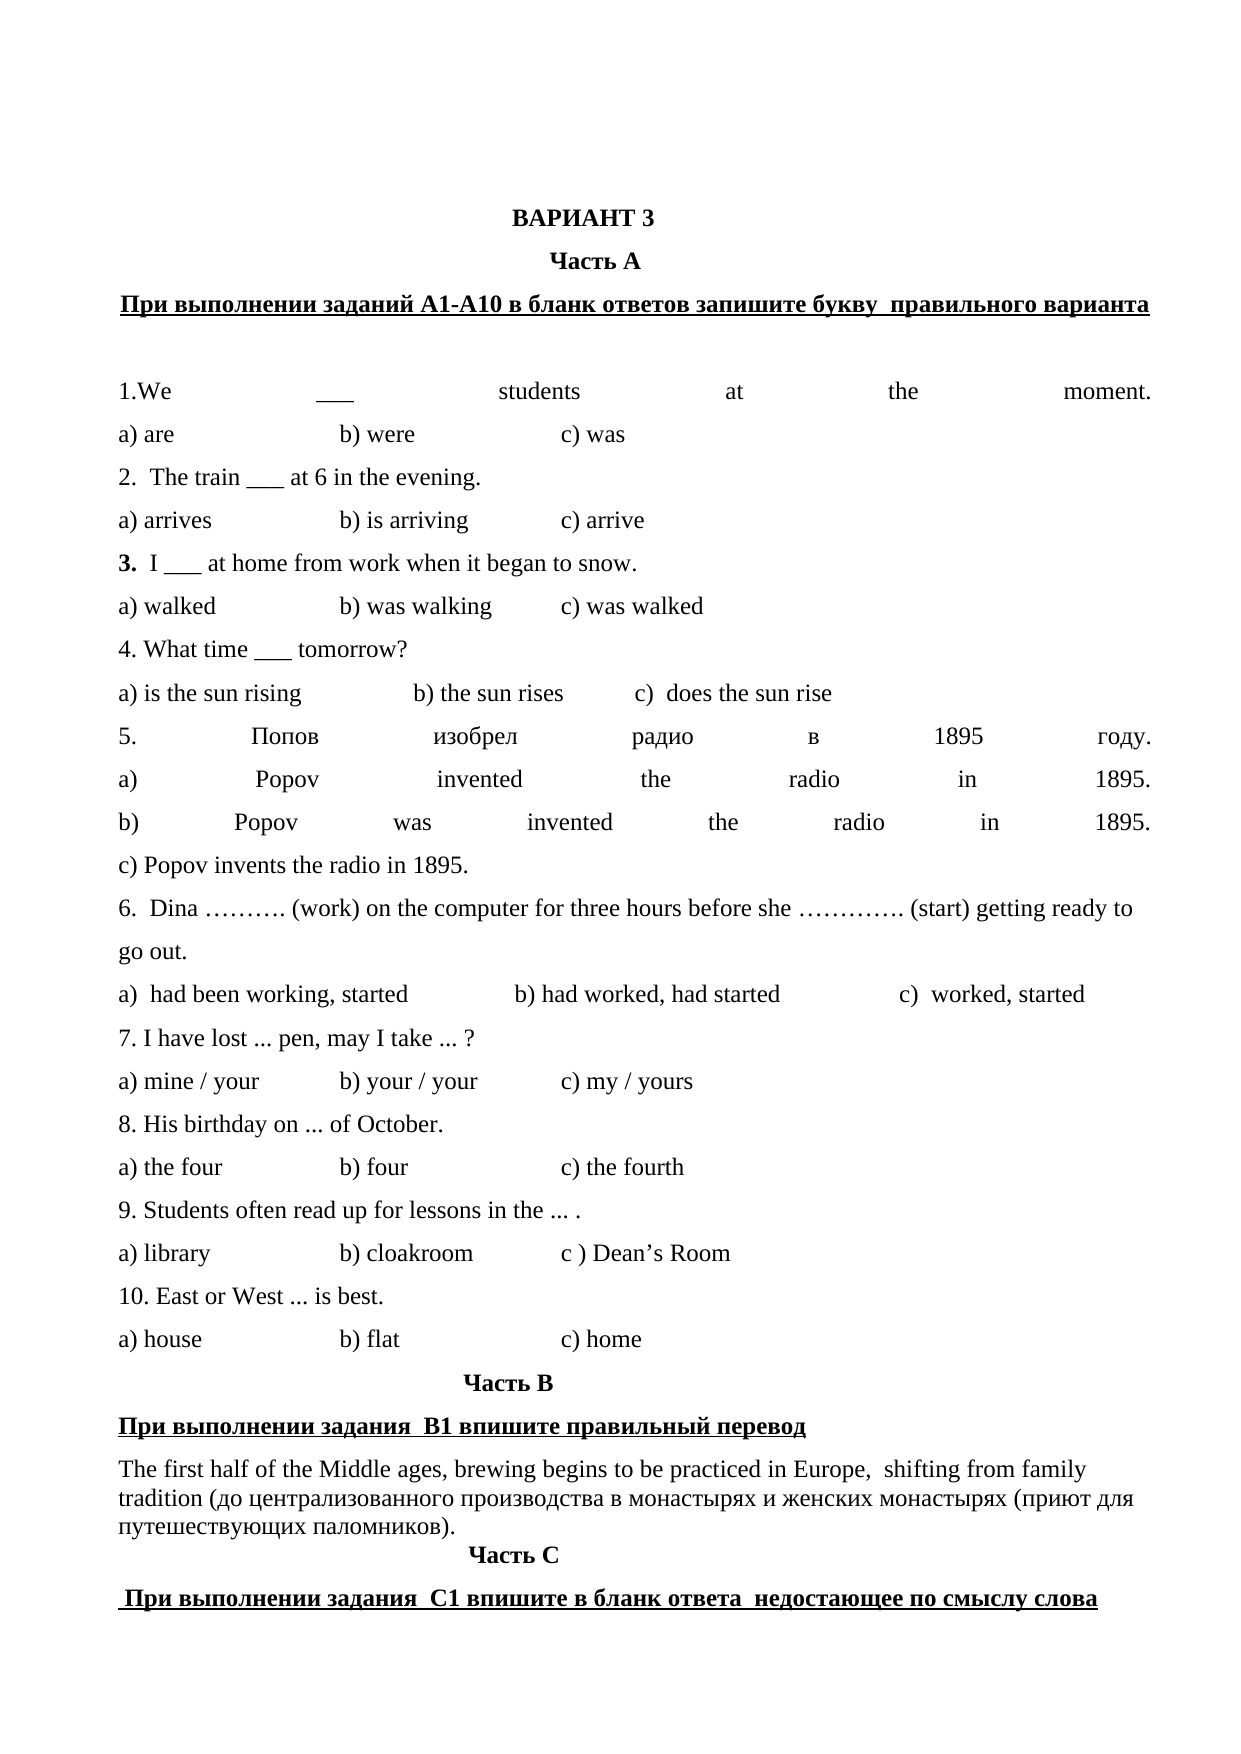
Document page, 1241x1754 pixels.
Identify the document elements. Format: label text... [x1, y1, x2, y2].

text a) arrives b) is arriving c) arrive [118, 505, 1152, 534]
text a) had been working, started b) had worked, had started c) worked, started [118, 979, 1152, 1008]
text 4. What time ___ tomorrow? a) is the sun rising b) the sun rises c) does the sun rise [118, 634, 1152, 706]
text a) walked b) was walking c) was walked [118, 591, 1152, 620]
list 5. Попов изобрел радио в 1895 году. a) Popov invented the radio in 1895. b) Popov was invented the radio in 1895. c) Popov invents the radio in 1895. [118, 721, 1152, 879]
text 8. His birthday on ... of October. a) the four b) four c) the fourth [118, 1109, 1152, 1181]
text При выполнении задания В1 впишите правильный перевод [118, 1411, 1152, 1439]
text 6. Dina ………. (work) on the computer for three hours before she …………. (start) getting ready to go out. [118, 893, 1152, 965]
text The first half of the Middle ages, brewing begins to be practiced in Europe, shifting from family tradition (до централизованного производства в монастырях и женских монастырях (приют для путешествующих паломников). [118, 1454, 1152, 1540]
text Часть А [118, 246, 1152, 275]
text При выполнении задания С1 впишите в бланк ответа недостающее по смыслу слова [103, 1583, 1152, 1612]
text ВАРИАНТ 3 [413, 203, 1152, 232]
text 10. East or West ... is best. a) house b) flat c) home [118, 1281, 1152, 1353]
text Часть В [339, 1368, 1152, 1396]
text Часть С [118, 1540, 1152, 1569]
text 2. The train ___ at the evening. [118, 462, 1152, 491]
text 7. I have lost ... pen, may I take ... ? a) mine / your b) your / your c) my / yours [118, 1023, 1152, 1094]
text 1.We ___ students at the moment. a) are b) were c) was [118, 376, 1152, 448]
text 3. I ___ at home from work when it began to snow. [118, 548, 1152, 577]
text 9. Students often read up for lessons in the ... . a) library b) cloakroom c ) Dean’s Room [118, 1195, 1152, 1267]
text При выполнении заданий А1-А10 в бланк ответов запишите букву правильного вариантa [118, 289, 1152, 318]
